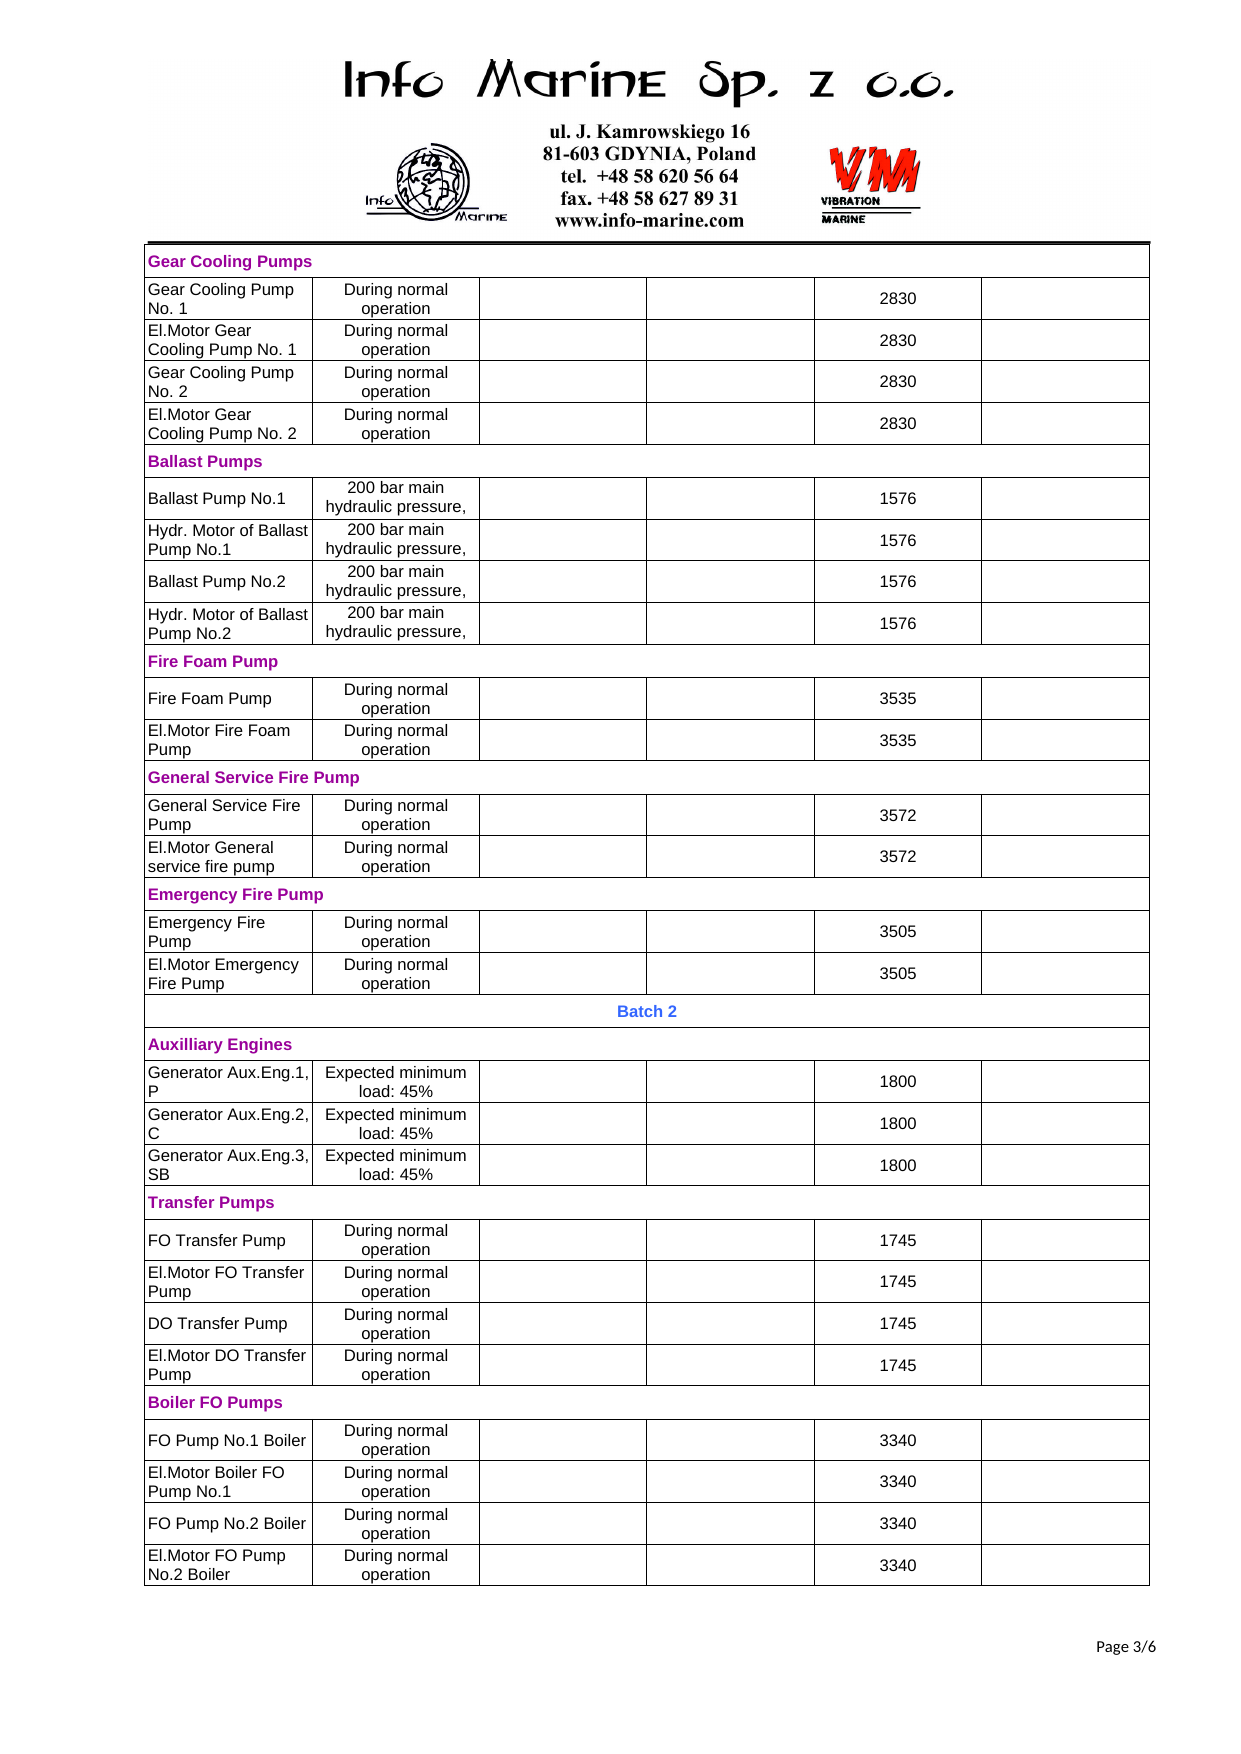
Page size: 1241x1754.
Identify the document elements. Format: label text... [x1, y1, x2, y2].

table_cell [647, 278, 814, 319]
table_cell During normal operation [313, 1220, 479, 1260]
table_cell [982, 795, 1149, 835]
table_cell Emergency Fire Pump [145, 878, 1149, 910]
table_cell [647, 1461, 814, 1502]
table_cell Ballast Pump No.2 [145, 561, 312, 602]
table_cell Generator Aux.Eng.1, P [145, 1061, 312, 1102]
table_cell [647, 1061, 814, 1102]
table_cell El.Motor Boiler FO Pump No.1 [145, 1461, 312, 1502]
table_cell 1800 [815, 1145, 981, 1185]
table_cell 1745 [815, 1261, 981, 1302]
table_cell 3505 [815, 953, 981, 994]
table_cell During normal operation [313, 911, 479, 952]
table_cell During normal operation [313, 795, 479, 835]
table_cell During normal operation [313, 278, 479, 319]
table_cell 2830 [815, 403, 981, 444]
table_cell Gear Cooling Pump No. 2 [145, 361, 312, 402]
table_cell [647, 320, 814, 360]
table_cell [982, 403, 1149, 444]
table_cell [647, 720, 814, 760]
table_cell During normal operation [313, 1461, 479, 1502]
table_cell [982, 1145, 1149, 1185]
table_cell [982, 561, 1149, 602]
table_cell [647, 953, 814, 994]
table_cell [647, 478, 814, 519]
table_cell 3340 [815, 1545, 981, 1585]
table_cell General Service Fire Pump [145, 761, 1149, 794]
picture [147, 59, 1151, 244]
table_cell [647, 1345, 814, 1385]
table_cell El.Motor General service fire pump [145, 836, 312, 877]
table_cell [480, 403, 646, 444]
table_cell During normal operation [313, 1345, 479, 1385]
table_cell During normal operation [313, 320, 479, 360]
table_cell Emergency Fire Pump [145, 911, 312, 952]
table_cell [982, 278, 1149, 319]
table_cell Expected minimum load: 45% [313, 1061, 479, 1102]
table_cell [480, 1545, 646, 1585]
table_cell [480, 678, 646, 719]
table_cell 3535 [815, 678, 981, 719]
table_cell [982, 1503, 1149, 1544]
table_cell [480, 603, 646, 644]
table_cell El.Motor Gear Cooling Pump No. 2 [145, 403, 312, 444]
table_cell [647, 678, 814, 719]
table_cell During normal operation [313, 1503, 479, 1544]
table_cell Auxilliary Engines [145, 1028, 1149, 1060]
table_cell Hydr. Motor of Ballast Pump No.2 [145, 603, 312, 644]
table_cell 1745 [815, 1303, 981, 1344]
table_cell During normal operation [313, 720, 479, 760]
table_cell [480, 1461, 646, 1502]
table_cell [480, 361, 646, 402]
table_cell 200 bar main hydraulic pressure, full speed on pump from sea to sea [313, 603, 479, 644]
table_cell 3340 [815, 1461, 981, 1502]
table_cell Generator Aux.Eng.3, SB [145, 1145, 312, 1185]
table_cell 1576 [815, 561, 981, 602]
table_cell [982, 1061, 1149, 1102]
table_cell [982, 320, 1149, 360]
table_cell [480, 1261, 646, 1302]
table_cell 3340 [815, 1420, 981, 1460]
table_cell [480, 836, 646, 877]
table_cell 1576 [815, 520, 981, 560]
table_cell Ballast Pumps [145, 445, 1149, 477]
table_cell [647, 1503, 814, 1544]
table_cell 1576 [815, 603, 981, 644]
table_cell FO Pump No.2 Boiler [145, 1503, 312, 1544]
table_cell [982, 911, 1149, 952]
table_cell [480, 953, 646, 994]
table_cell [480, 1303, 646, 1344]
table_cell During normal operation [313, 953, 479, 994]
table_cell During normal operation [313, 1545, 479, 1585]
table_cell Ballast Pump No.1 [145, 478, 312, 519]
table_cell DO Transfer Pump [145, 1303, 312, 1344]
table_cell [982, 1103, 1149, 1144]
table_cell During normal operation [313, 403, 479, 444]
table_cell [480, 1420, 646, 1460]
table_cell [982, 836, 1149, 877]
table_cell Hydr. Motor of Ballast Pump No.1 [145, 520, 312, 560]
table_cell El.Motor Gear Cooling Pump No. 1 [145, 320, 312, 360]
table_cell [647, 403, 814, 444]
table_cell [647, 1303, 814, 1344]
table_cell [647, 1220, 814, 1260]
table_cell [480, 1345, 646, 1385]
table_cell During normal operation [313, 1303, 479, 1344]
table_cell Gear Cooling Pumps [145, 245, 1149, 277]
table_cell 200 bar main hydraulic pressure, full speed on pump from sea to sea [313, 561, 479, 602]
table_cell Boiler FO Pumps [145, 1386, 1149, 1419]
table_cell [647, 520, 814, 560]
table_cell [480, 1103, 646, 1144]
table_cell 1800 [815, 1061, 981, 1102]
table_cell 3505 [815, 911, 981, 952]
table_cell [647, 1261, 814, 1302]
table_cell Batch 2 [145, 995, 1149, 1027]
table_cell El.Motor FO Pump No.2 Boiler [145, 1545, 312, 1585]
table_cell 2830 [815, 320, 981, 360]
table_cell [982, 1420, 1149, 1460]
table_cell General Service Fire Pump [145, 795, 312, 835]
table_cell [480, 1220, 646, 1260]
table_cell [982, 720, 1149, 760]
table_cell [480, 795, 646, 835]
table_cell El.Motor DO Transfer Pump [145, 1345, 312, 1385]
table_cell [647, 361, 814, 402]
table_cell [647, 1420, 814, 1460]
table_cell 1745 [815, 1345, 981, 1385]
table_cell [647, 1545, 814, 1585]
table_cell [480, 1145, 646, 1185]
table_cell FO Transfer Pump [145, 1220, 312, 1260]
table_cell [982, 361, 1149, 402]
table_cell During normal operation [313, 361, 479, 402]
table_cell Fire Foam Pump [145, 645, 1149, 677]
table_cell During normal operation [313, 1420, 479, 1460]
table_cell 3572 [815, 836, 981, 877]
table_cell [647, 603, 814, 644]
table_cell During normal operation [313, 1261, 479, 1302]
table_cell Expected minimum load: 45% [313, 1103, 479, 1144]
table_cell [982, 678, 1149, 719]
table_cell [982, 478, 1149, 519]
table_cell 1745 [815, 1220, 981, 1260]
table_cell 2830 [815, 361, 981, 402]
table_cell [647, 561, 814, 602]
table_cell 1800 [815, 1103, 981, 1144]
table_cell [982, 1220, 1149, 1260]
table_cell [982, 1261, 1149, 1302]
table_cell [982, 1461, 1149, 1502]
table_cell [982, 1545, 1149, 1585]
table_cell [647, 795, 814, 835]
table_cell [480, 911, 646, 952]
table_cell Transfer Pumps [145, 1186, 1149, 1219]
table_cell During normal operation [313, 836, 479, 877]
table_cell [982, 603, 1149, 644]
table_cell Generator Aux.Eng.2, C [145, 1103, 312, 1144]
table_cell [647, 836, 814, 877]
table_cell [647, 1145, 814, 1185]
table_cell During normal operation [313, 678, 479, 719]
table_cell 3340 [815, 1503, 981, 1544]
table_cell [480, 1061, 646, 1102]
table_cell [480, 1503, 646, 1544]
table_cell FO Pump No.1 Boiler [145, 1420, 312, 1460]
table_cell Expected minimum load: 45% [313, 1145, 479, 1185]
table_cell [982, 1303, 1149, 1344]
table_cell [982, 520, 1149, 560]
table_cell [647, 911, 814, 952]
table_cell 3535 [815, 720, 981, 760]
table_cell Fire Foam Pump [145, 678, 312, 719]
table_cell [480, 320, 646, 360]
table_cell [480, 520, 646, 560]
table_cell 3572 [815, 795, 981, 835]
table_cell [982, 1345, 1149, 1385]
table_cell El.Motor FO Transfer Pump [145, 1261, 312, 1302]
table_cell [480, 720, 646, 760]
table_cell 1576 [815, 478, 981, 519]
table_cell [480, 561, 646, 602]
table_cell 200 bar main hydraulic pressure, full speed on pump from sea to sea [313, 478, 479, 519]
table_cell Gear Cooling Pump No. 1 [145, 278, 312, 319]
table_cell [982, 953, 1149, 994]
table_cell [647, 1103, 814, 1144]
table_cell El.Motor Fire Foam Pump [145, 720, 312, 760]
table_cell El.Motor Emergency Fire Pump [145, 953, 312, 994]
table_cell 200 bar main hydraulic pressure, full speed on pump from sea to sea [313, 520, 479, 560]
table_cell 2830 [815, 278, 981, 319]
table_cell [480, 278, 646, 319]
table_cell [480, 478, 646, 519]
